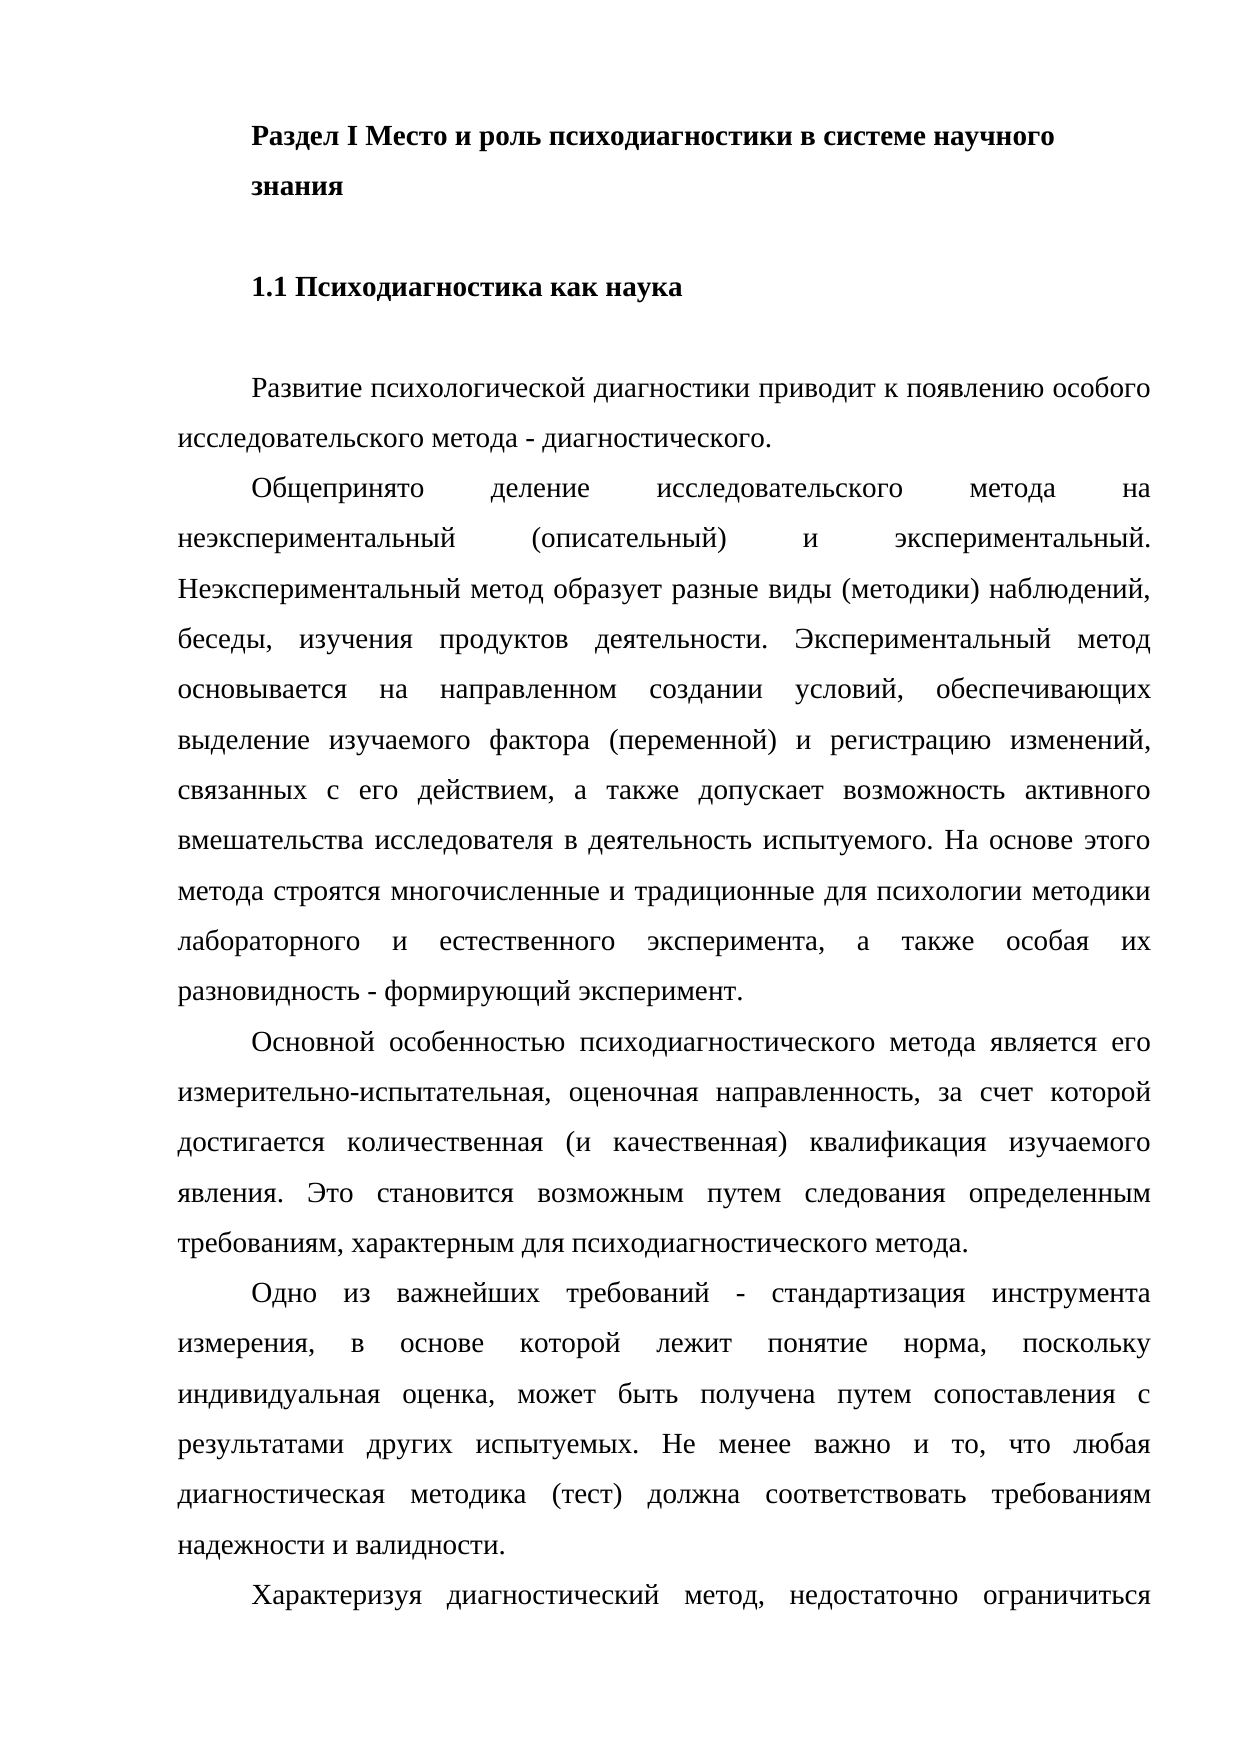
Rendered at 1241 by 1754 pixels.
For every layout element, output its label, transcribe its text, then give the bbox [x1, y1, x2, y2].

text Развитие психологической диагностики приводит к появлению особого исследовательского метода - диагностического. [177, 370, 1152, 453]
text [177, 1577, 1152, 1611]
text Основной особенностью психодиагностического метода является его измерительно-испытательная, оценочная направленность, за счет которой достигается количественная (и качественная) квалификация изучаемого явления. Это становится возможным путем следования определенным требованиям, характерным для психодиагностического метода. [177, 1024, 1152, 1258]
text 1.1 Психодиагностика как наука [177, 269, 1152, 303]
text Раздел I Место и роль психодиагностики в системе научного [177, 118, 1152, 152]
text Одно из важнейших требований - стандартизация инструмента измерения, в основе которой лежит понятие норма, поскольку индивидуальная оценка, может быть получена путем сопоставления с результатами других испытуемых. Не менее важно и то, что любая диагностическая методика (тест) должна соответствовать требованиям надежности и валидности. [177, 1275, 1152, 1560]
text знания [177, 168, 1152, 202]
text Общепринято деление исследовательского метода на неэкспериментальный (описательный) и экспериментальный. Неэкспериментальный метод образует разные виды (методики) наблюдений, беседы, изучения продуктов деятельности. Экспериментальный метод основывается на направленном создании условий, обеспечивающих выделение изучаемого фактора (переменной) и регистрацию изменений, связанных с его действием, а также допускает возможность активного вмешательства исследователя в деятельность испытуемого. На основе этого метода строятся многочисленные и традиционные для психологии методики лабораторного и естественного эксперимента, а также особая их разновидность - формирующий эксперимент. [177, 470, 1152, 1007]
